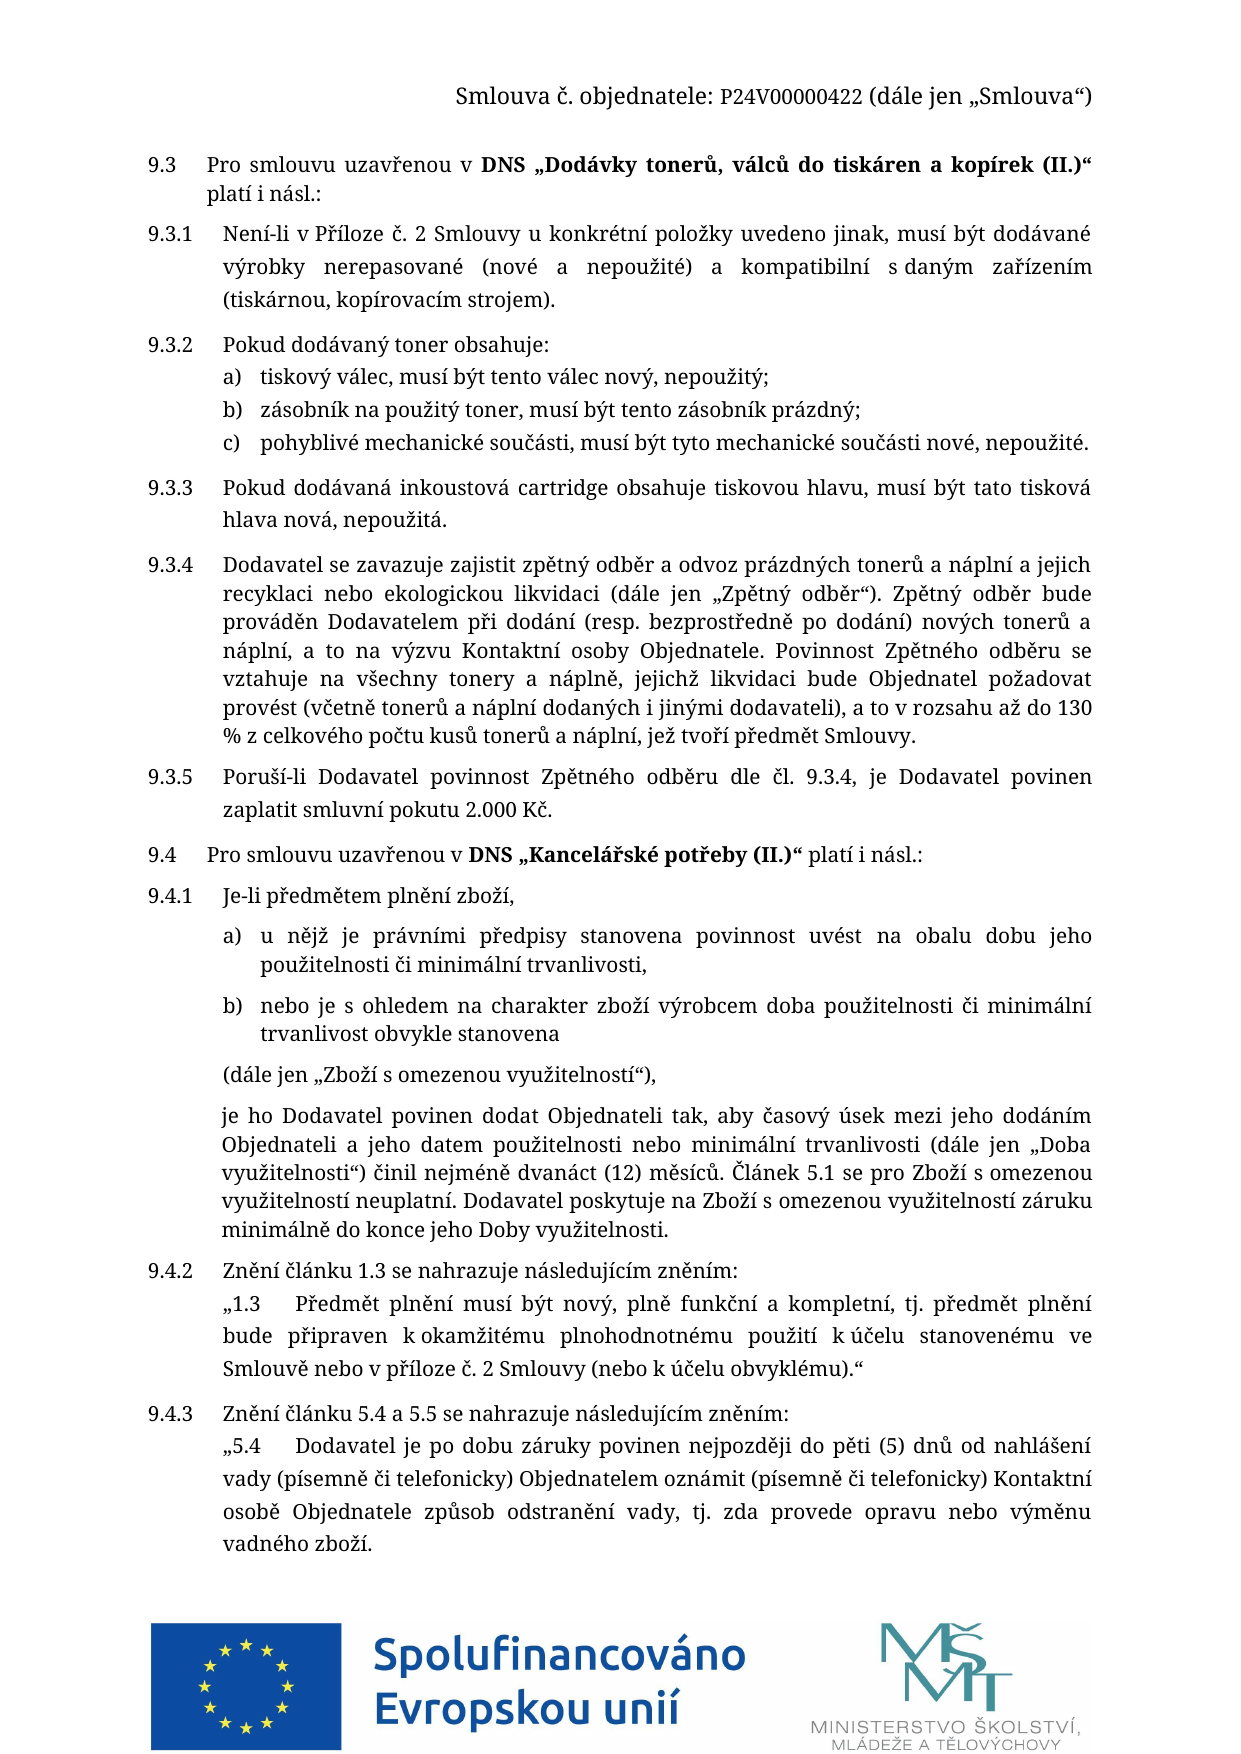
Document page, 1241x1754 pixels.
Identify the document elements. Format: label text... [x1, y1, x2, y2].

list Znění článku 5.4 a 5.5 se nahrazuje následujícím zněním: [148, 1399, 1093, 1427]
text je ho Dodavatel povinen dodat Objednateli tak, aby časový úsek mezi jeho dodáním Objednateli a jeho datem použitelnosti nebo minimální trvanlivosti (dále jen „Doba využitelnosti“) činil nejméně dvanáct (12) měsíců. Článek 5.1 se pro Zboží s omezenou využitelností neuplatní. Dodavatel poskytuje na Zboží s omezenou využitelností záruku minimálně do konce jeho Doby využitelnosti. [221, 1101, 1093, 1243]
list tiskový válec, musí být tento válec nový, nepoužitý; [223, 362, 1093, 391]
list nebo je s ohledem na charakter zboží výrobcem doba použitelnosti či minimální trvanlivost obvykle stanovena [223, 991, 1093, 1048]
text (dále jen „Zboží s omezenou využitelností“), [223, 1060, 1093, 1089]
list Není-li v Příloze č. 2 Smlouvy u konkrétní položky uvedeno jinak, musí být dodávané výrobky nerepasované (nové a nepoužité) a kompatibilní s daným zařízením (tiskárnou, kopírovacím strojem). [148, 219, 1093, 313]
list „5.4 Dodavatel je po dobu záruky povinen nejpozději do pěti (5) dnů od nahlášení vady (písemně či telefonicky) Objednatelem oznámit (písemně či telefonicky) Kontaktní osobě Objednatele způsob odstranění vady, tj. zda provede opravu nebo výměnu vadného zboží. [223, 1432, 1093, 1558]
list zásobník na použitý toner, musí být tento zásobník prázdný; [223, 395, 1093, 423]
list Pro smlouvu uzavřenou v DNS „Kancelářské potřeby (II.)“ platí i násl.: [148, 840, 1093, 868]
list Pokud dodávaná inkoustová cartridge obsahuje tiskovou hlavu, musí být tato tisková hlava nová, nepoužitá. [148, 473, 1093, 534]
list Je-li předmětem plnění zboží, [148, 881, 1093, 909]
list pohyblivé mechanické součásti, musí být tyto mechanické součásti nové, nepoužité. [223, 428, 1093, 456]
list Pro smlouvu uzavřenou v DNS „Dodávky tonerů, válců do tiskáren a kopírek (II.)“ platí i násl.: [148, 150, 1093, 207]
list „1.3 Předmět plnění musí být nový, plně funkční a kompletní, tj. předmět plnění bude připraven k okamžitému plnohodnotnému použití k účelu stanovenému ve Smlouvě nebo v příloze č. 2 Smlouvy (nebo k účelu obvyklému).“ [223, 1289, 1093, 1382]
list Pokud dodávaný toner obsahuje: [148, 330, 1093, 358]
list Poruší-li Dodavatel povinnost Zpětného odběru dle čl. 9.3.4, je Dodavatel povinen zaplatit smluvní pokutu 2.000 Kč. [148, 762, 1093, 823]
list Dodavatel se zavazuje zajistit zpětný odběr a odvoz prázdných tonerů a náplní a jejich recyklaci nebo ekologickou likvidaci (dále jen „Zpětný odběr“). Zpětný odběr bude prováděn Dodavatelem při dodání (resp. bezprostředně po dodání) nových tonerů a náplní, a to na výzvu Kontaktní osoby Objednatele. Povinnost Zpětného odběru se vztahuje na všechny tonery a náplně, jejichž likvidaci bude Objednatel požadovat provést (včetně tonerů a náplní dodaných i jinými dodavateli), a to v rozsahu až do 130 % z celkového počtu kusů tonerů a náplní, jež tvoří předmět Smlouvy. [148, 551, 1093, 749]
list Znění článku 1.3 se nahrazuje následujícím zněním: [148, 1256, 1093, 1284]
picture [147, 1619, 1093, 1754]
list u nějž je právními předpisy stanovena povinnost uvést na obalu dobu jeho použitelnosti či minimální trvanlivosti, [223, 922, 1093, 978]
